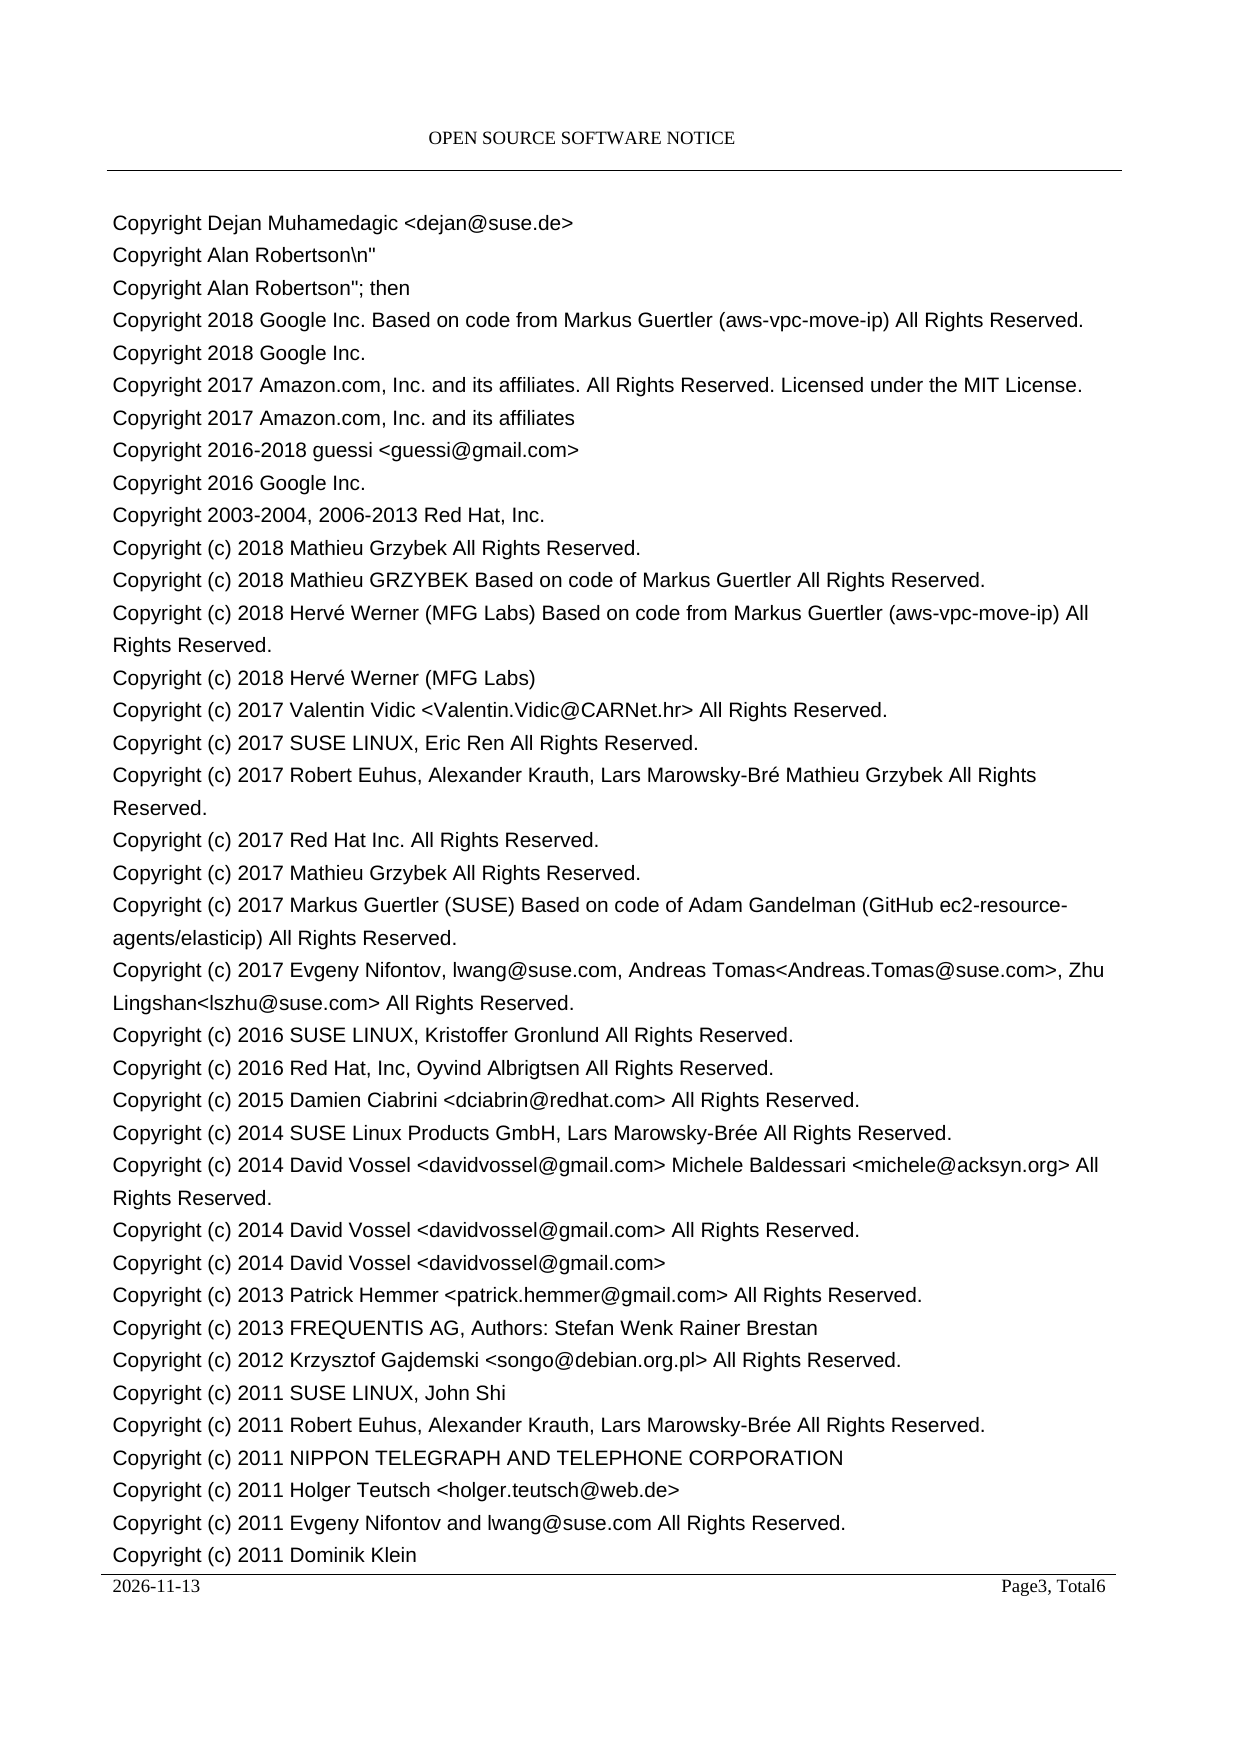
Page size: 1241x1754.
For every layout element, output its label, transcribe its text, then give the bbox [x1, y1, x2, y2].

text Copyright 2003-2004, 2006-2013 Red Hat, Inc. [112, 499, 1128, 531]
text Copyright (c) 2017 Robert Euhus, Alexander Krauth, Lars Marowsky-Bré Mathieu Grzybek All Rights Reserved. [112, 759, 1128, 824]
text Copyright (c) 2017 Valentin Vidic <Valentin.Vidic@CARNet.hr> All Rights Reserved. [112, 694, 1128, 726]
text Copyright Alan Robertson\n" [112, 239, 1128, 271]
text Copyright 2018 Google Inc. [112, 336, 1128, 369]
text Copyright (c) 2014 SUSE Linux Products GmbH, Lars Marowsky-Brée All Rights Reserved. [112, 1116, 1128, 1149]
text Copyright (c) 2011 Robert Euhus, Alexander Krauth, Lars Marowsky-Brée All Rights Reserved. [112, 1409, 1128, 1441]
text Copyright (c) 2018 Mathieu Grzybek All Rights Reserved. [112, 531, 1128, 564]
text Copyright (c) 2011 Dominik Klein [112, 1539, 1128, 1571]
text Copyright (c) 2015 Damien Ciabrini <dciabrin@redhat.com> All Rights Reserved. [112, 1084, 1128, 1116]
text Copyright (c) 2013 Patrick Hemmer <patrick.hemmer@gmail.com> All Rights Reserved. [112, 1279, 1128, 1311]
text Copyright (c) 2016 Red Hat, Inc, Oyvind Albrigtsen All Rights Reserved. [112, 1051, 1128, 1084]
text Copyright (c) 2017 SUSE LINUX, Eric Ren All Rights Reserved. [112, 726, 1128, 759]
text Copyright (c) 2017 Red Hat Inc. All Rights Reserved. [112, 824, 1128, 856]
text Copyright 2017 Amazon.com, Inc. and its affiliates [112, 401, 1128, 434]
text Copyright (c) 2017 Mathieu Grzybek All Rights Reserved. [112, 856, 1128, 889]
text Copyright (c) 2014 David Vossel <davidvossel@gmail.com> [112, 1246, 1128, 1279]
text Copyright 2016-2018 guessi <guessi@gmail.com> [112, 434, 1128, 466]
text Copyright (c) 2011 NIPPON TELEGRAPH AND TELEPHONE CORPORATION [112, 1441, 1128, 1474]
text Copyright (c) 2017 Evgeny Nifontov, lwang@suse.com, Andreas Tomas<Andreas.Tomas@suse.com>, Zhu Lingshan<lszhu@suse.com> All Rights Reserved. [112, 954, 1128, 1019]
text Copyright 2017 Amazon.com, Inc. and its affiliates. All Rights Reserved. Licensed under the MIT License. [112, 369, 1128, 401]
text Copyright (c) 2013 FREQUENTIS AG, Authors: Stefan Wenk Rainer Brestan [112, 1311, 1128, 1344]
text Copyright Dejan Muhamedagic <dejan@suse.de> [112, 206, 1128, 239]
text Copyright (c) 2012 Krzysztof Gajdemski <songo@debian.org.pl> All Rights Reserved. [112, 1344, 1128, 1376]
text Copyright 2016 Google Inc. [112, 466, 1128, 499]
text Copyright (c) 2018 Hervé Werner (MFG Labs) Based on code from Markus Guertler (aws-vpc-move-ip) All Rights Reserved. [112, 596, 1128, 661]
text Copyright (c) 2014 David Vossel <davidvossel@gmail.com> All Rights Reserved. [112, 1214, 1128, 1246]
text Copyright (c) 2011 Evgeny Nifontov and lwang@suse.com All Rights Reserved. [112, 1506, 1128, 1539]
text Copyright (c) 2018 Hervé Werner (MFG Labs) [112, 661, 1128, 694]
text Copyright (c) 2016 SUSE LINUX, Kristoffer Gronlund All Rights Reserved. [112, 1019, 1128, 1051]
text Copyright (c) 2017 Markus Guertler (SUSE) Based on code of Adam Gandelman (GitHub ec2-resource-agents/elasticip) All Rights Reserved. [112, 889, 1128, 954]
text Copyright Alan Robertson"; then [112, 271, 1128, 304]
text Copyright (c) 2018 Mathieu GRZYBEK Based on code of Markus Guertler All Rights Reserved. [112, 564, 1128, 596]
text Copyright (c) 2011 Holger Teutsch <holger.teutsch@web.de> [112, 1474, 1128, 1506]
text Copyright 2018 Google Inc. Based on code from Markus Guertler (aws-vpc-move-ip) All Rights Reserved. [112, 304, 1128, 336]
text Copyright (c) 2014 David Vossel <davidvossel@gmail.com> Michele Baldessari <michele@acksyn.org> All Rights Reserved. [112, 1149, 1128, 1214]
text Copyright (c) 2011 SUSE LINUX, John Shi [112, 1376, 1128, 1409]
